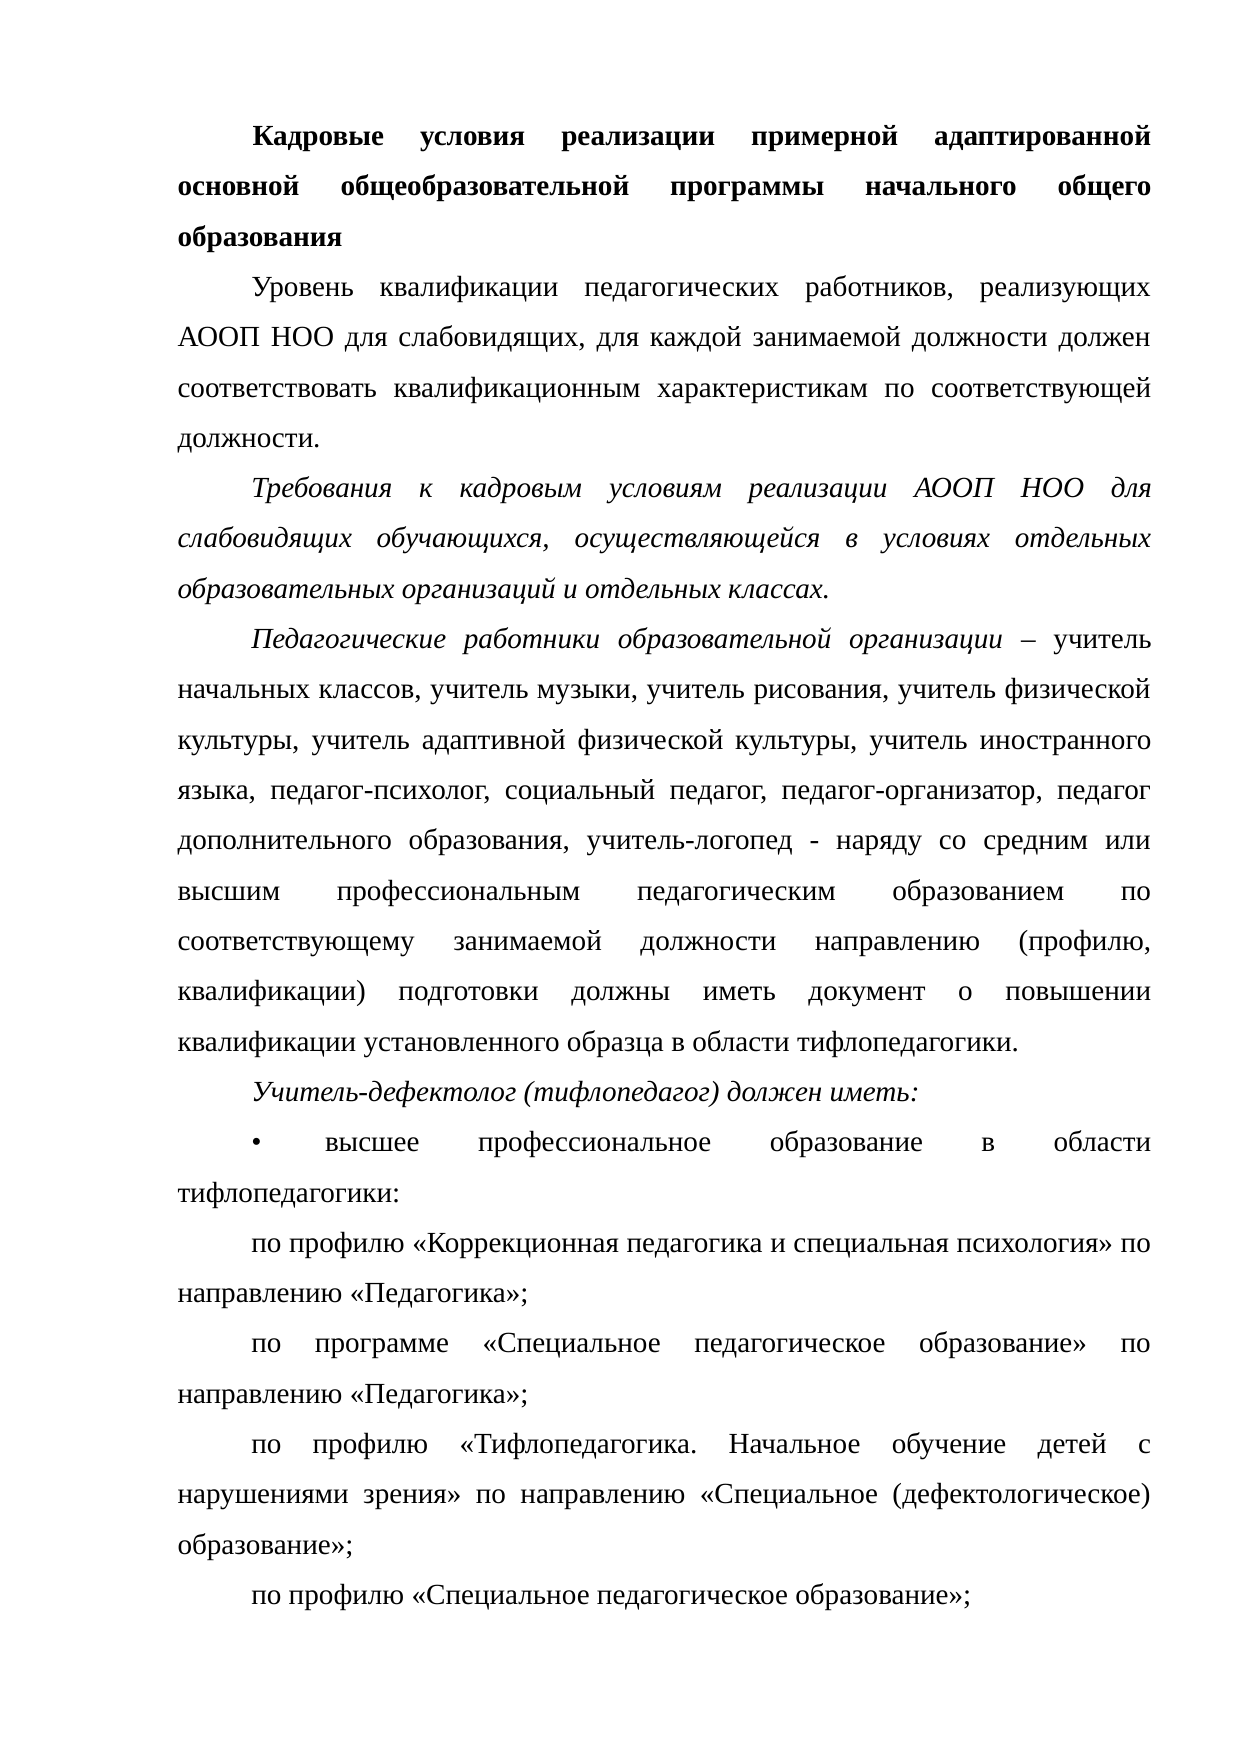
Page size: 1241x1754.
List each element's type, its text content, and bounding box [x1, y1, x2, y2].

list Кадровые условия реализации примерной адаптированной основной общеобразовательной программы начального общего образования [177, 118, 1152, 252]
text Учитель-дефектолог (тифлопедагог) должен иметь: [177, 1074, 1152, 1108]
text по профилю «Коррекционная педагогика и специальная психология» по направлению «Педагогика»; [177, 1225, 1152, 1309]
text Уровень квалификации педагогических работников, реализующих АООП НОО для слабовидящих, для каждой занимаемой должности должен соответствовать квалификационным характеристикам по соответствующей должности. [177, 269, 1152, 453]
text Требования к кадровым условиям реализации АООП НОО для слабовидящих обучающихся, осуществляющейся в условиях отдельных образовательных организаций и отдельных классах. [177, 470, 1152, 604]
text по профилю «Специальное педагогическое образование»; [177, 1577, 1152, 1611]
text по программе «Специальное педагогическое образование» по направлению «Педагогика»; [177, 1326, 1152, 1409]
text • высшее профессиональное образование в области тифлопедагогики: [177, 1124, 1152, 1208]
text Педагогические работники образовательной организации – учитель начальных классов, учитель музыки, учитель рисования, учитель физической культуры, учитель адаптивной физической культуры, учитель иностранного языка, педагог-психолог, социальный педагог, педагог-организатор, педагог дополнительного образования, учитель-логопед - наряду со средним или высшим профессиональным педагогическим образованием по соответствующему занимаемой должности направлению (профилю, квалификации) подготовки должны иметь документ о повышении квалификации установленного образца в области тифлопедагогики. [177, 621, 1152, 1057]
text по профилю «Тифлопедагогика. Начальное обучение детей с нарушениями зрения» по направлению «Специальное (дефектологическое) образование»; [177, 1426, 1152, 1560]
